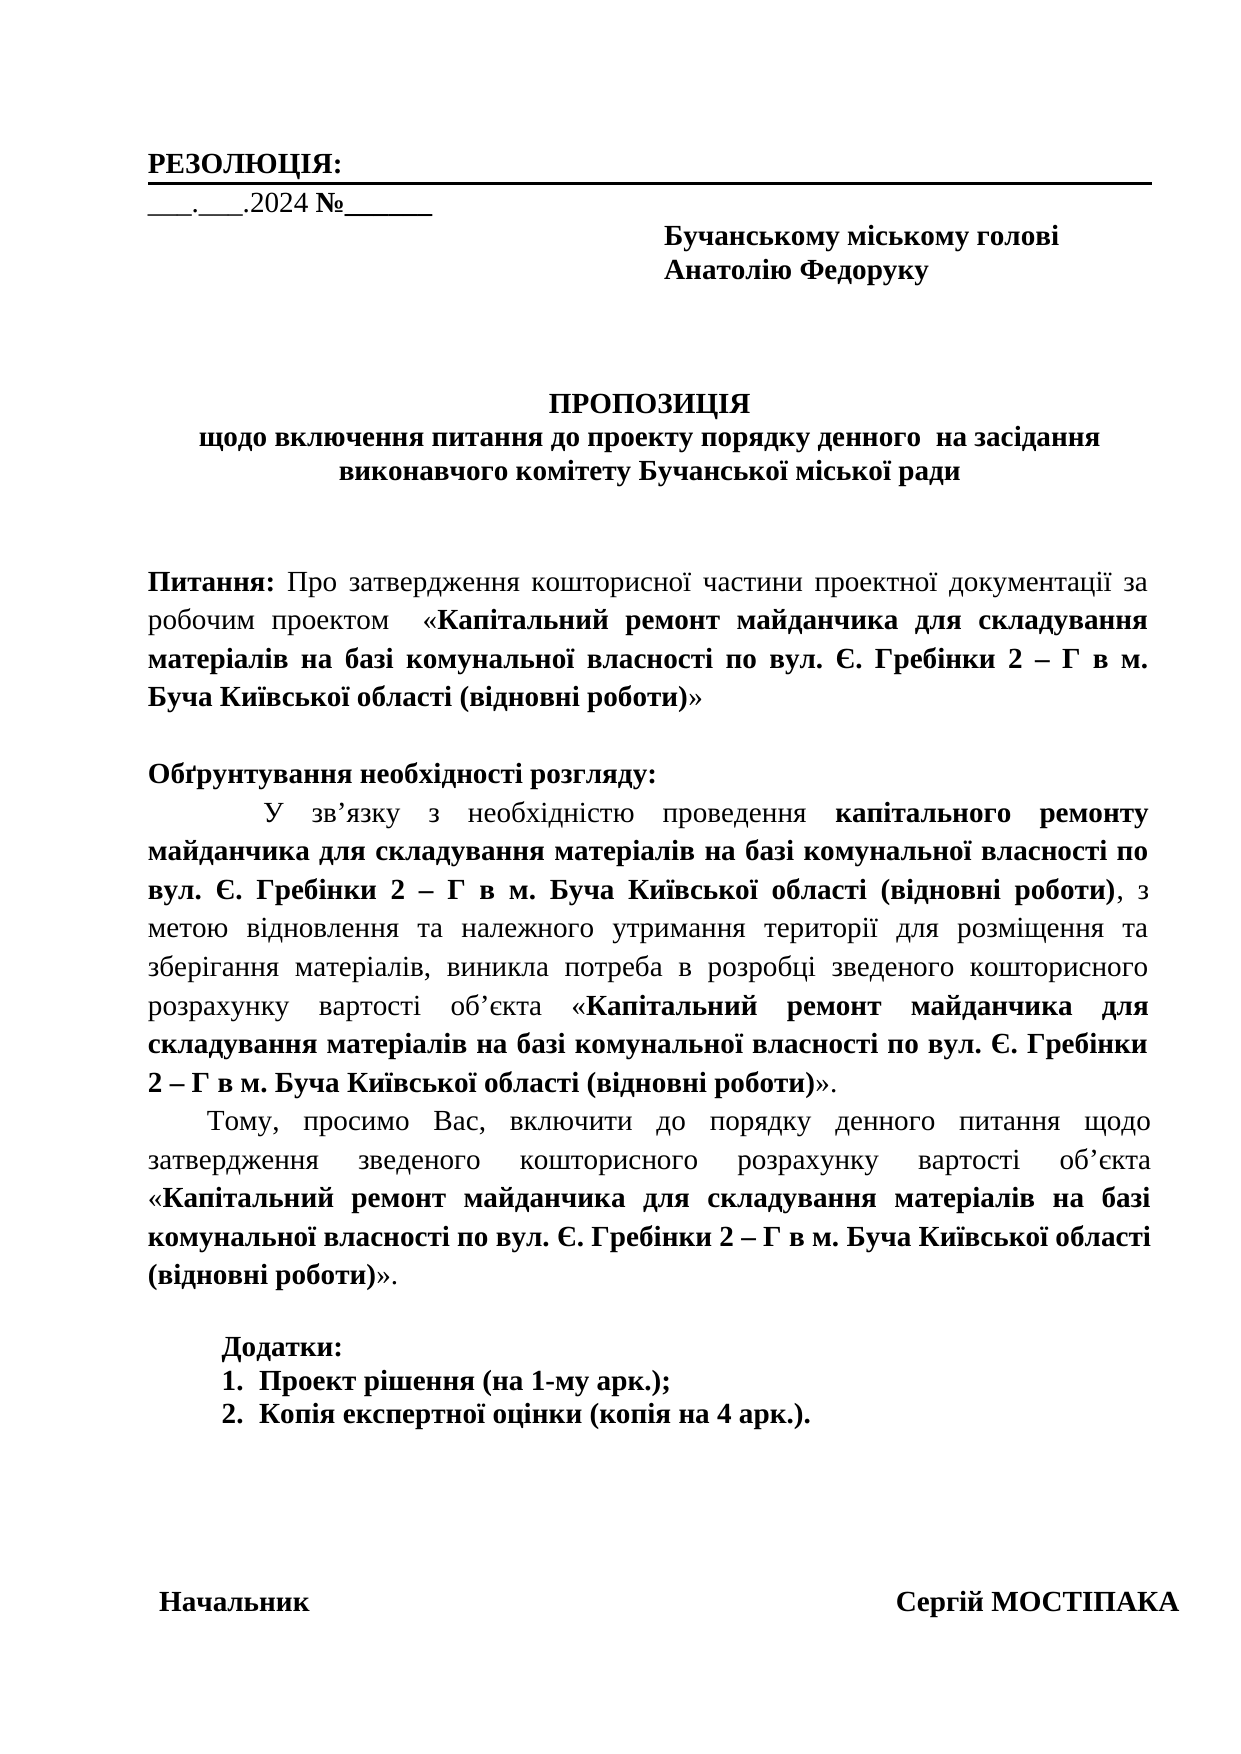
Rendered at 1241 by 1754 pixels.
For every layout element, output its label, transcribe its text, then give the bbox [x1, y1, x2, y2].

text Питання: Про затвердження кошторисної частини проектної документації за робочим проектом «Капітальний ремонт майданчика для складування матеріалів на базі комунальної власності по вул. Є. Гребінки 2 – Г в м. Буча Київської області (відновні роботи)» [148, 564, 1149, 713]
text Тому, просимо Вас, включити до порядку денного питання щодо затвердження зведеного кошторисного розрахунку вартості об’єкта «Капітальний ремонт майданчика для складування матеріалів на базі комунальної власності по вул. Є. Гребінки 2 – Г в м. Буча Київської області (відновні роботи)». [148, 1103, 1152, 1291]
text ПРОПОЗИЦІЯ [148, 386, 1152, 419]
list Копія експертної оцінки (копія на 4 арк.). [221, 1397, 1152, 1430]
table_header Начальник [148, 1584, 768, 1618]
text Обґрунтування необхідності розгляду: [148, 756, 1149, 790]
text РЕЗОЛЮЦІЯ: [148, 146, 1152, 182]
text щодо включення питання до проекту порядку денного на засідання виконавчого комітету Бучанської міської ради [148, 419, 1152, 487]
table_header Сергій МОСТІПАКА [768, 1584, 1240, 1618]
text Анатолію Федоруку [664, 252, 1152, 285]
text ___.___.2024 №______ [148, 185, 1152, 218]
list Проект рішення (на 1-му арк.); [221, 1363, 1152, 1397]
text Додатки: [148, 1329, 1152, 1363]
text Бучанському міському голові [664, 218, 1152, 252]
text У зв’язку з необхідністю проведення капітального ремонту майданчика для складування матеріалів на базі комунальної власності по вул. Є. Гребінки 2 – Г в м. Буча Київської області (відновні роботи), з метою відновлення та належного утримання території для розміщення та зберігання матеріалів, виникла потреба в розробці зведеного кошторисного розрахунку вартості об’єкта «Капітальний ремонт майданчика для складування матеріалів на базі комунальної власності по вул. Є. Гребінки 2 – Г в м. Буча Київської області (відновні роботи)». [148, 795, 1149, 1098]
